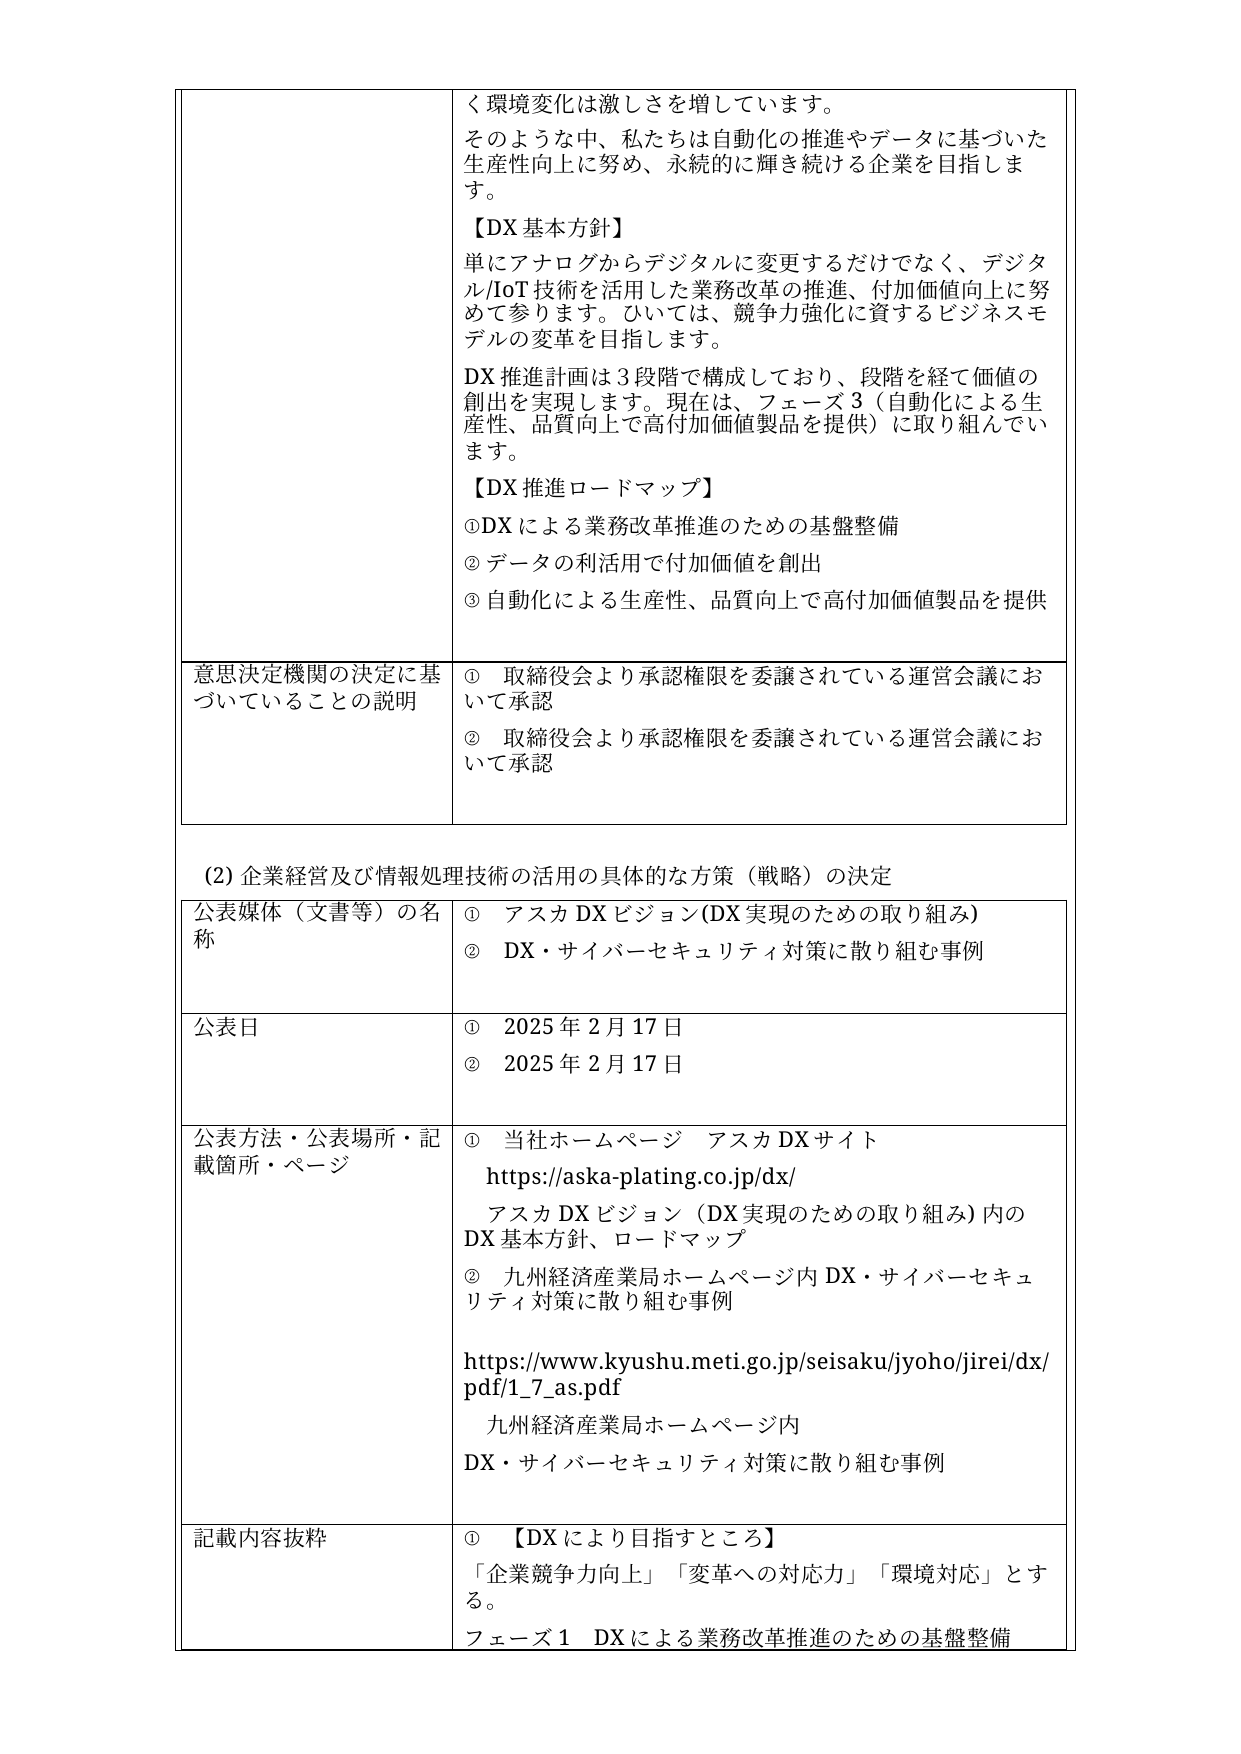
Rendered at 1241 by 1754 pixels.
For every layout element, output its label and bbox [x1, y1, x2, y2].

table_cell [176, 90, 1075, 1650]
